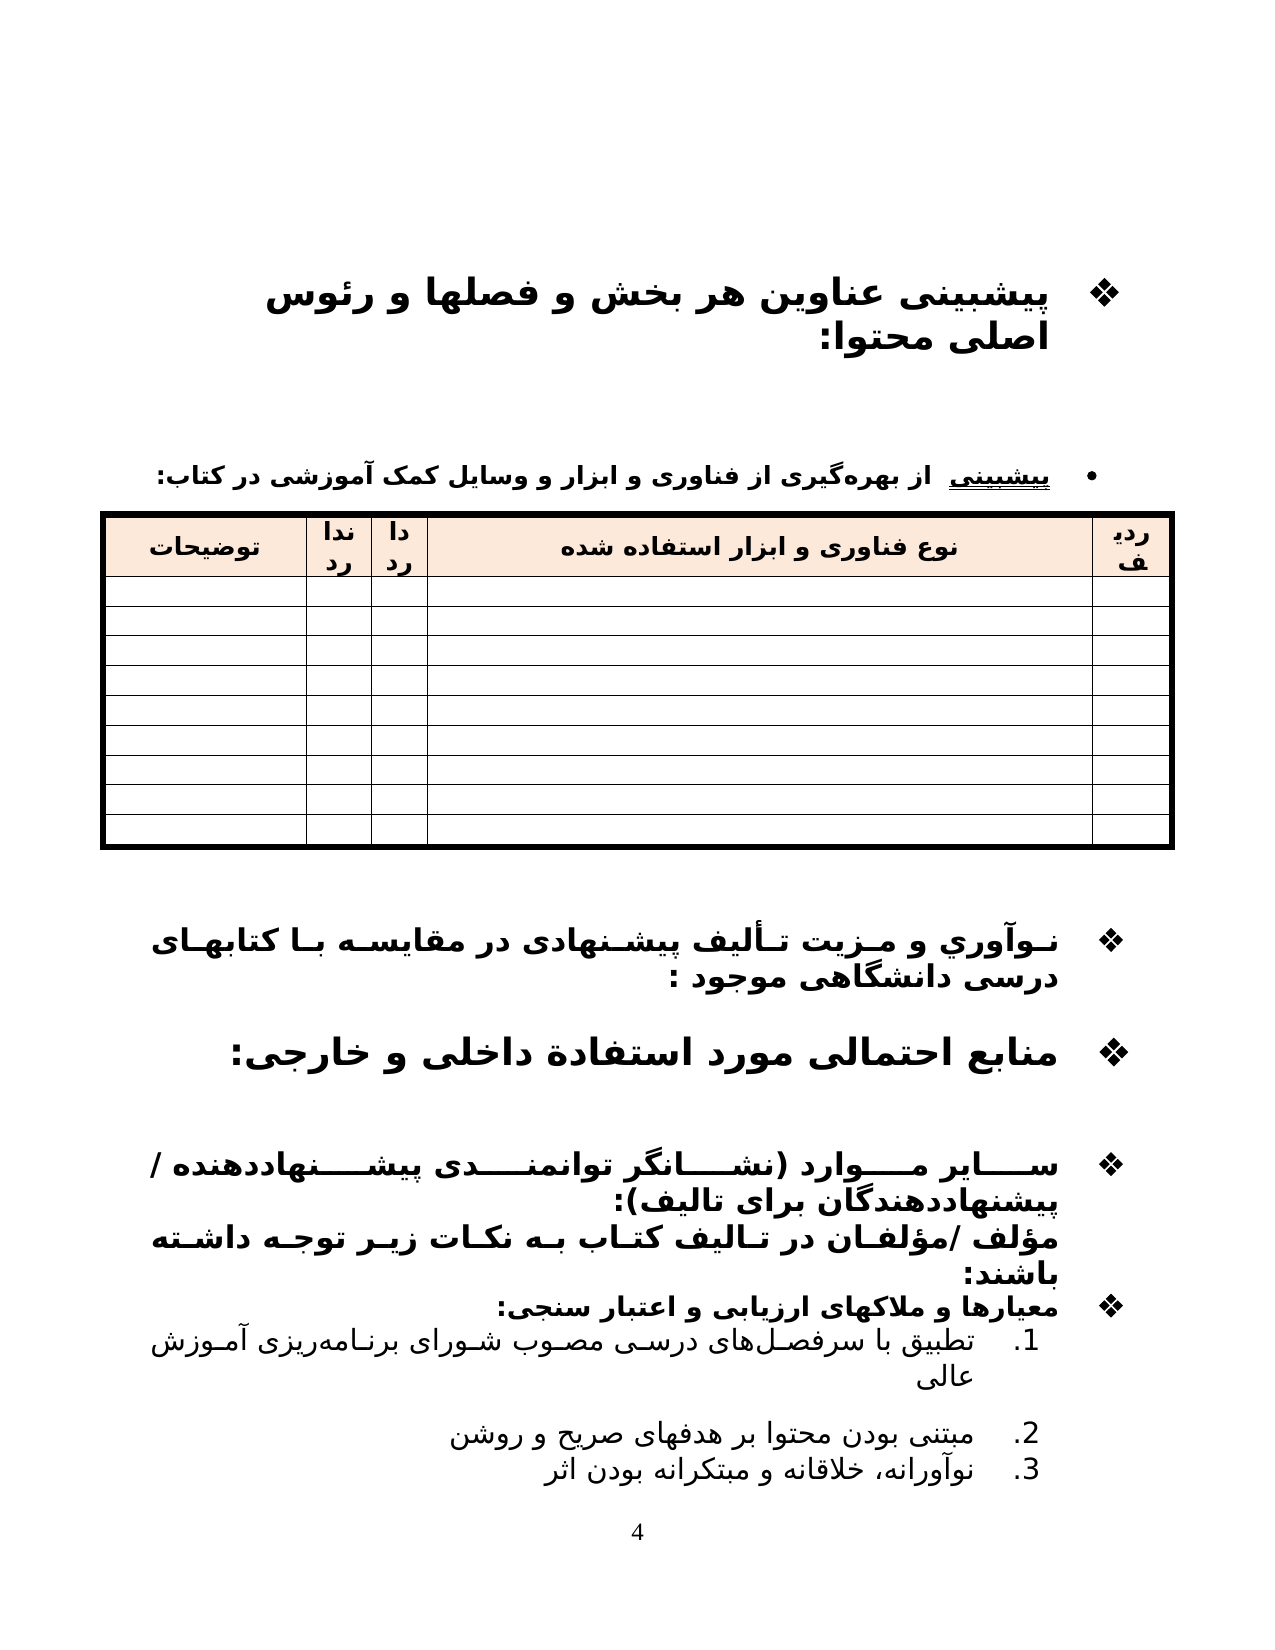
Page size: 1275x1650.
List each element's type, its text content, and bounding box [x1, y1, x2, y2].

list تطبيق با سرفصل‌های درسی مصوب شورای برنامه‌ریزی آموزش عالی [150, 1323, 1012, 1393]
table_cell [106, 696, 306, 725]
table_cell [1093, 696, 1169, 725]
table_cell [1093, 785, 1169, 814]
table_header دارد [372, 518, 427, 576]
list نوآوري و مزیت تأليف پیشنهادی در مقایسه با کتابهای درسی دانشگاهی موجود : [150, 922, 1097, 995]
table_cell [372, 756, 427, 784]
table_cell [1093, 756, 1169, 784]
list معیارها و ملاکهای ارزیابی و اعتبار سنجی: [150, 1292, 1097, 1323]
table_header نوع فناوری و ابزار استفاده شده [428, 518, 1092, 576]
table_cell [106, 666, 306, 695]
table_cell [372, 666, 427, 695]
table_cell [307, 607, 371, 635]
table_cell [372, 726, 427, 754]
list مؤلف /مؤلفان در تالیف کتاب به نکات زیر توجه داشته باشند: [150, 1219, 1059, 1292]
table_cell [106, 815, 306, 844]
table_cell [1093, 726, 1169, 754]
table_cell [428, 756, 1092, 784]
table_cell [428, 577, 1092, 606]
table_cell [372, 577, 427, 606]
list مبتنی بودن محتوا بر هدفهای صریح و روشن [150, 1416, 1012, 1450]
table_cell [428, 696, 1092, 725]
list سایر موارد (نشانگر توانمندی پیشنهاددهنده / پیشنهاددهندگان برای تالیف): [150, 1146, 1097, 1219]
table_cell [106, 636, 306, 665]
table_cell [307, 636, 371, 665]
table_cell [428, 666, 1092, 695]
table_cell [428, 607, 1092, 635]
table_cell [307, 756, 371, 784]
table_cell [106, 726, 306, 754]
list نوآورانه، خلاقانه و مبتکرانه بودن اثر [150, 1452, 1012, 1486]
table_header ندارد [307, 518, 371, 576]
table_cell [106, 577, 306, 606]
table_cell [428, 636, 1092, 665]
list پیشبینی عناوین هر بخش و فصلها و رئوس اصلی محتوا: [150, 271, 1087, 358]
table_cell [307, 666, 371, 695]
table_cell [307, 815, 371, 844]
table_cell [1093, 607, 1169, 635]
list پیشبینی از بهره‌گیری از فناوری و ابزار و وسایل کمک آموزشی در کتاب: [150, 461, 1087, 490]
table_cell [372, 696, 427, 725]
table_cell [307, 696, 371, 725]
table_cell [372, 785, 427, 814]
table_cell [428, 726, 1092, 754]
table_cell [372, 607, 427, 635]
list منابع احتمالی مورد استفادة داخلی و خارجی: [150, 1031, 1097, 1074]
table_header ردیف [1093, 518, 1169, 576]
table_cell [106, 756, 306, 784]
table_cell [307, 726, 371, 754]
table_cell [372, 636, 427, 665]
table_cell [1093, 666, 1169, 695]
table_cell [428, 785, 1092, 814]
table_cell [307, 577, 371, 606]
table_cell [428, 815, 1092, 844]
table_cell [106, 607, 306, 635]
table_cell [1093, 577, 1169, 606]
table_cell [106, 785, 306, 814]
table_cell [1093, 815, 1169, 844]
table_cell [372, 815, 427, 844]
table_header توضیحات [106, 518, 306, 576]
table_cell [307, 785, 371, 814]
table_cell [1093, 636, 1169, 665]
